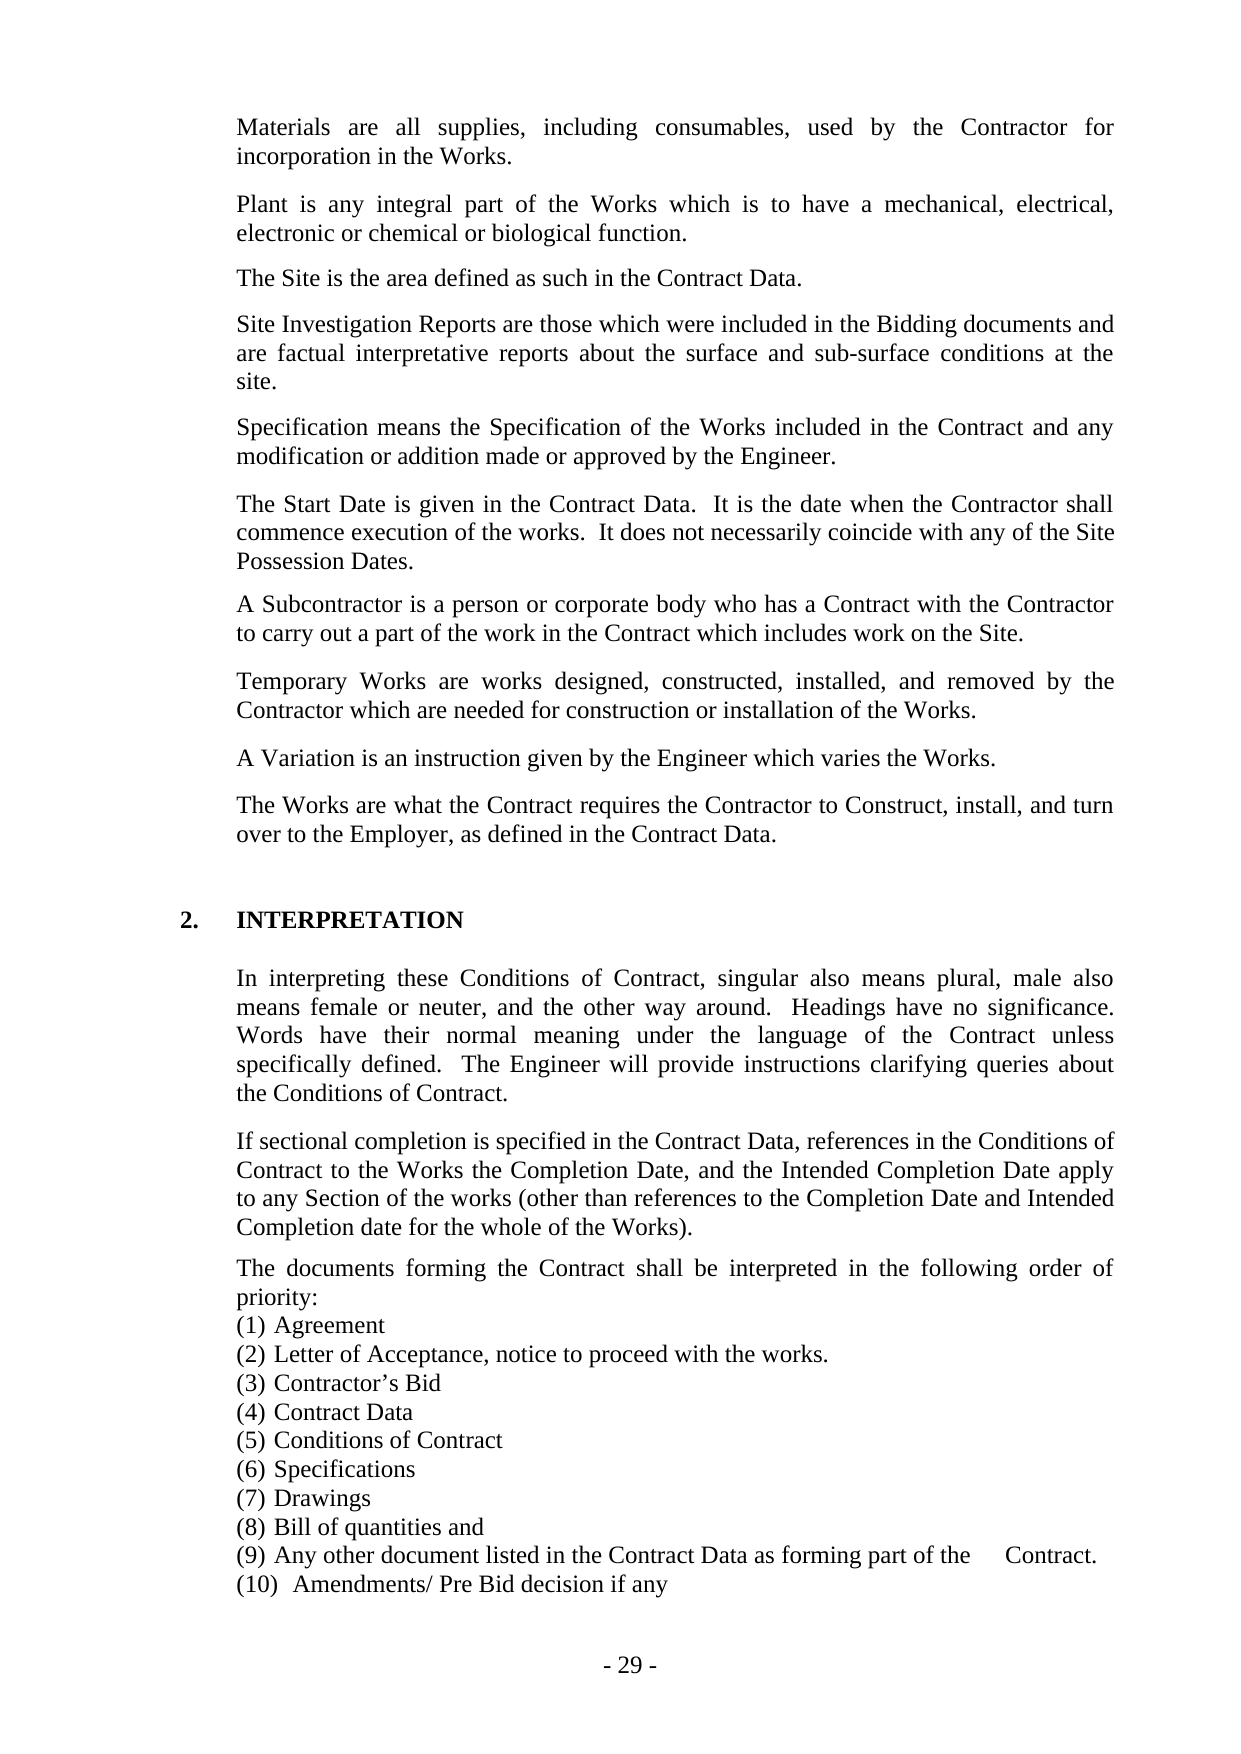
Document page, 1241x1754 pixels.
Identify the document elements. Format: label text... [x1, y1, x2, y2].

text Temporary Works are works designed, constructed, installed, and removed by the Contractor which are needed for construction or installation of the Works. [236, 666, 1115, 723]
text Specification means the Specification of the Works included in the Contract and any modification or addition made or approved by the Engineer. [236, 412, 1115, 469]
list Any other document listed in the Contract Data as forming part of the Contract. [236, 1540, 1115, 1569]
list Letter of Acceptance, notice to proceed with the works. [236, 1339, 1115, 1368]
text Site Investigation Reports are those which were included in the Bidding documents and are factual interpretative reports about the surface and sub-surface conditions at the site. [236, 309, 1115, 395]
text The Site is the area defined as such in the Contract Data. [236, 263, 1115, 292]
list Contractor’s Bid [236, 1368, 1115, 1397]
text Materials are all supplies, including consumables, used by the Contractor for incorporation in the Works. [236, 112, 1115, 170]
list In interpreting these Conditions of Contract, singular also means plural, male also means female or neuter, and the other way around. Headings have no significance. Words have their normal meaning under the language of the Contract unless specifically defined. The Engineer will provide instructions clarifying queries about the Conditions of Contract. [180, 963, 1115, 1107]
text The Start Date is given in the Contract Data. It is the date when the Contractor shall commence execution of the works. It does not necessarily coincide with any of the Site Possession Dates. [236, 489, 1115, 575]
text A Subcontractor is a person or corporate body who has a Contract with the Contractor to carry out a part of the work in the Contract which includes work on the Site. [236, 589, 1115, 647]
text A Variation is an instruction given by the Engineer which varies the Works. [236, 743, 1115, 771]
text The Works are what the Contract requires the Contractor to Construct, install, and turn over to the Employer, as defined in the Contract Data. [236, 791, 1115, 848]
list Contract Data [236, 1397, 1115, 1425]
list Specifications [236, 1454, 1115, 1483]
list Amendments/ Pre Bid decision if any [236, 1569, 1115, 1598]
list The documents forming the Contract shall be interpreted in the following order of priority: [180, 1253, 1115, 1310]
list Drawings [236, 1483, 1115, 1512]
list Agreement [236, 1310, 1115, 1339]
list If sectional completion is specified in the Contract Data, references in the Conditions of Contract to the Works the Completion Date, and the Intended Completion Date apply to any Section of the works (other than references to the Completion Date and Intended Completion date for the whole of the Works). [180, 1126, 1115, 1241]
list Bill of quantities and [236, 1512, 1115, 1540]
list Conditions of Contract [236, 1425, 1115, 1454]
text Plant is any integral part of the Works which is to have a mechanical, electrical, electronic or chemical or biological function. [236, 189, 1115, 247]
list INTERPRETATION [180, 906, 1115, 934]
